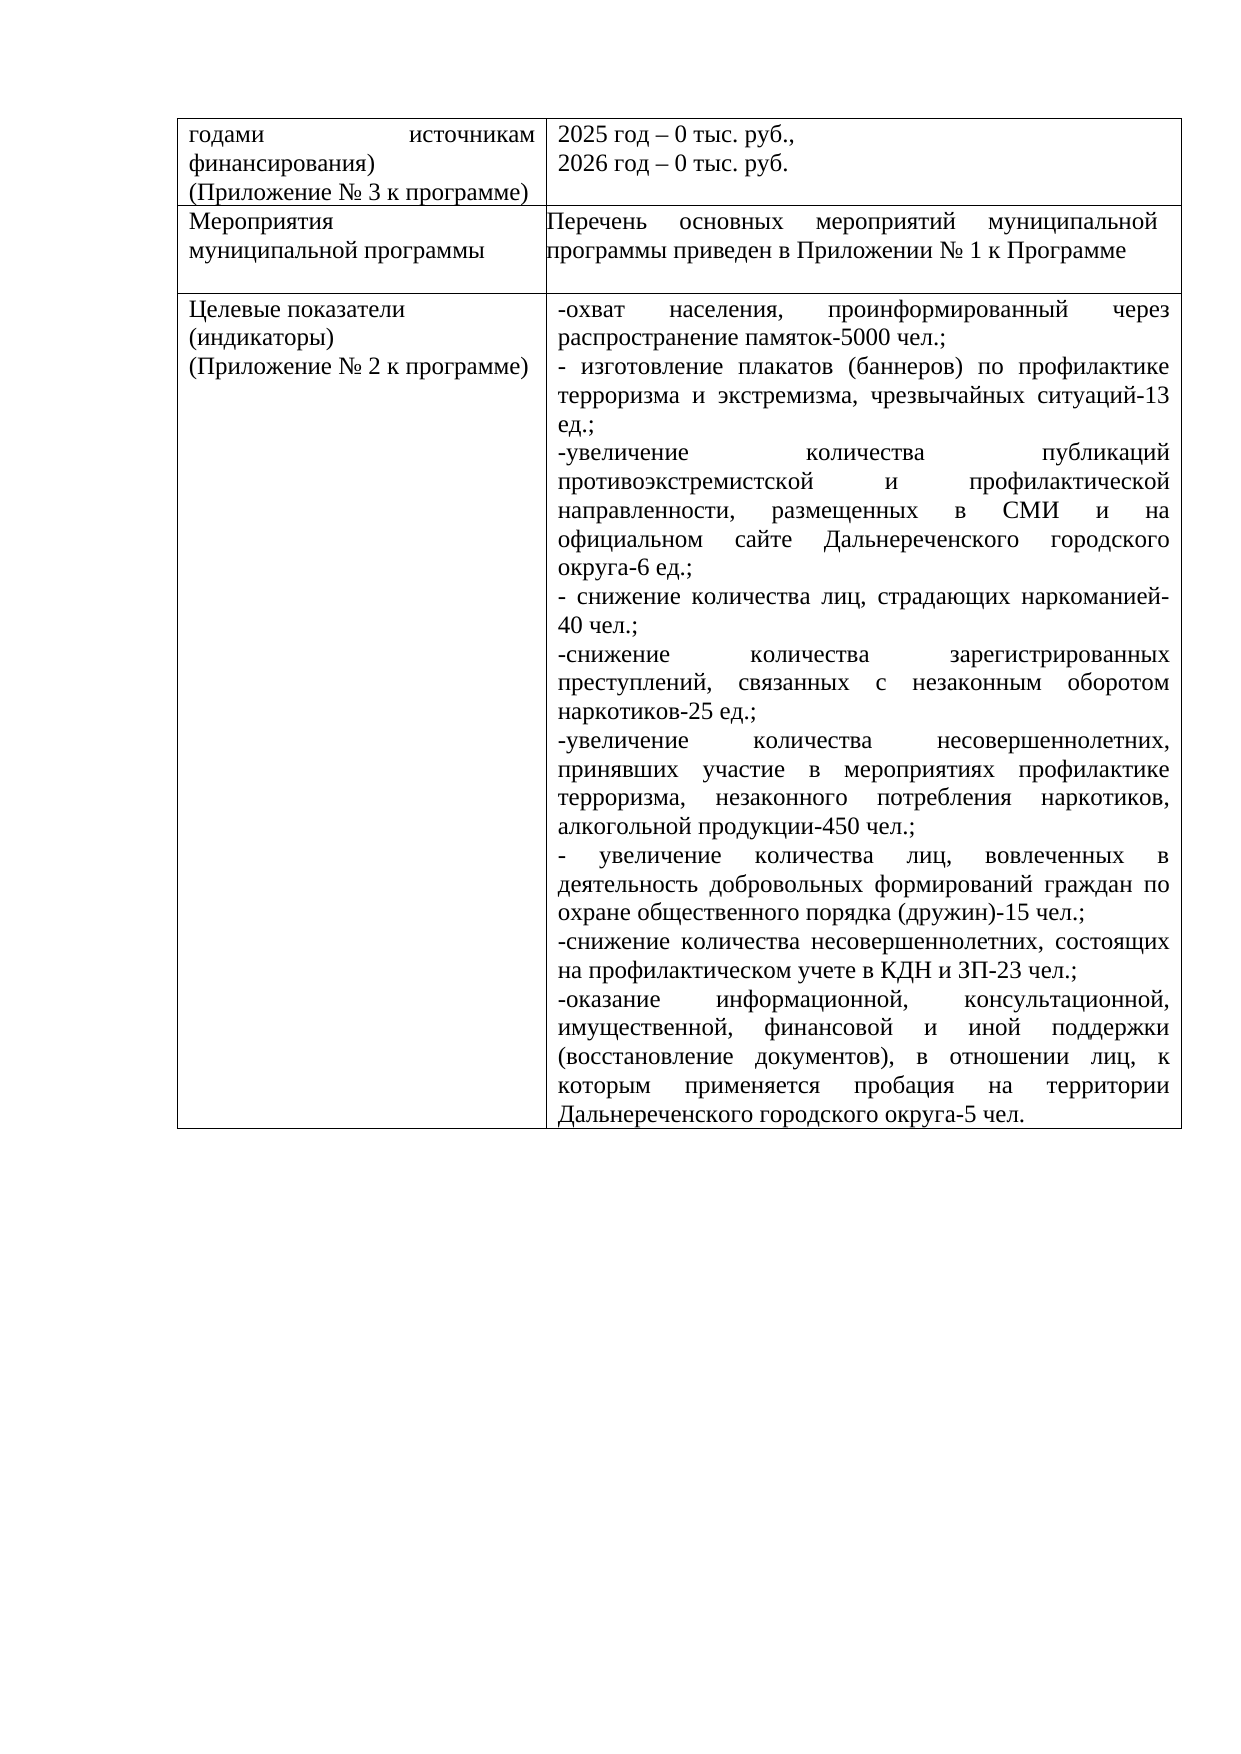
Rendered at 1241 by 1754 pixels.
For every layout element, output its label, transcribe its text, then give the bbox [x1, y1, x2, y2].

table_cell Перечень основных мероприятий муниципальной программы приведен в Приложении № 1 к Программе [547, 206, 1181, 293]
table_cell Целевые показатели (индикаторы) (Приложение № 2 к программе) [178, 294, 546, 1127]
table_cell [178, 119, 546, 205]
table_cell Мероприятия муниципальной программы [178, 206, 546, 293]
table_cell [547, 119, 1181, 205]
table_cell -охват населения, проинформированный через распространение памяток-5000 чел.; - изготовление плакатов (баннеров) по профилактике терроризма и экстремизма, чрезвычайных ситуаций-13 ед.; -увеличение количества публикаций противоэкстремистской и профилактической направленности, размещенных в СМИ и на официальном сайте Дальнереченского городского округа-6 ед.; - снижение количества лиц, страдающих наркоманией-40 чел.; -снижение количества зарегистрированных преступлений, связанных с незаконным оборотом наркотиков-25 ед.; -увеличение количества несовершеннолетних, принявших участие в мероприятиях профилактике терроризма, незаконного потребления наркотиков, алкогольной продукции-450 чел.; - увеличение количества лиц, вовлеченных в деятельность добровольных формирований граждан по охране общественного порядка (дружин)-15 чел.; -снижение количества несовершеннолетних, состоящих на профилактическом учете в КДН и ЗП-23 чел.; -оказание информационной, консультационной, имущественной, финансовой и иной поддержки (восстановление документов), в отношении лиц, к которым применяется пробация на территории Дальнереченского городского округа-5 чел. [547, 294, 1181, 1127]
